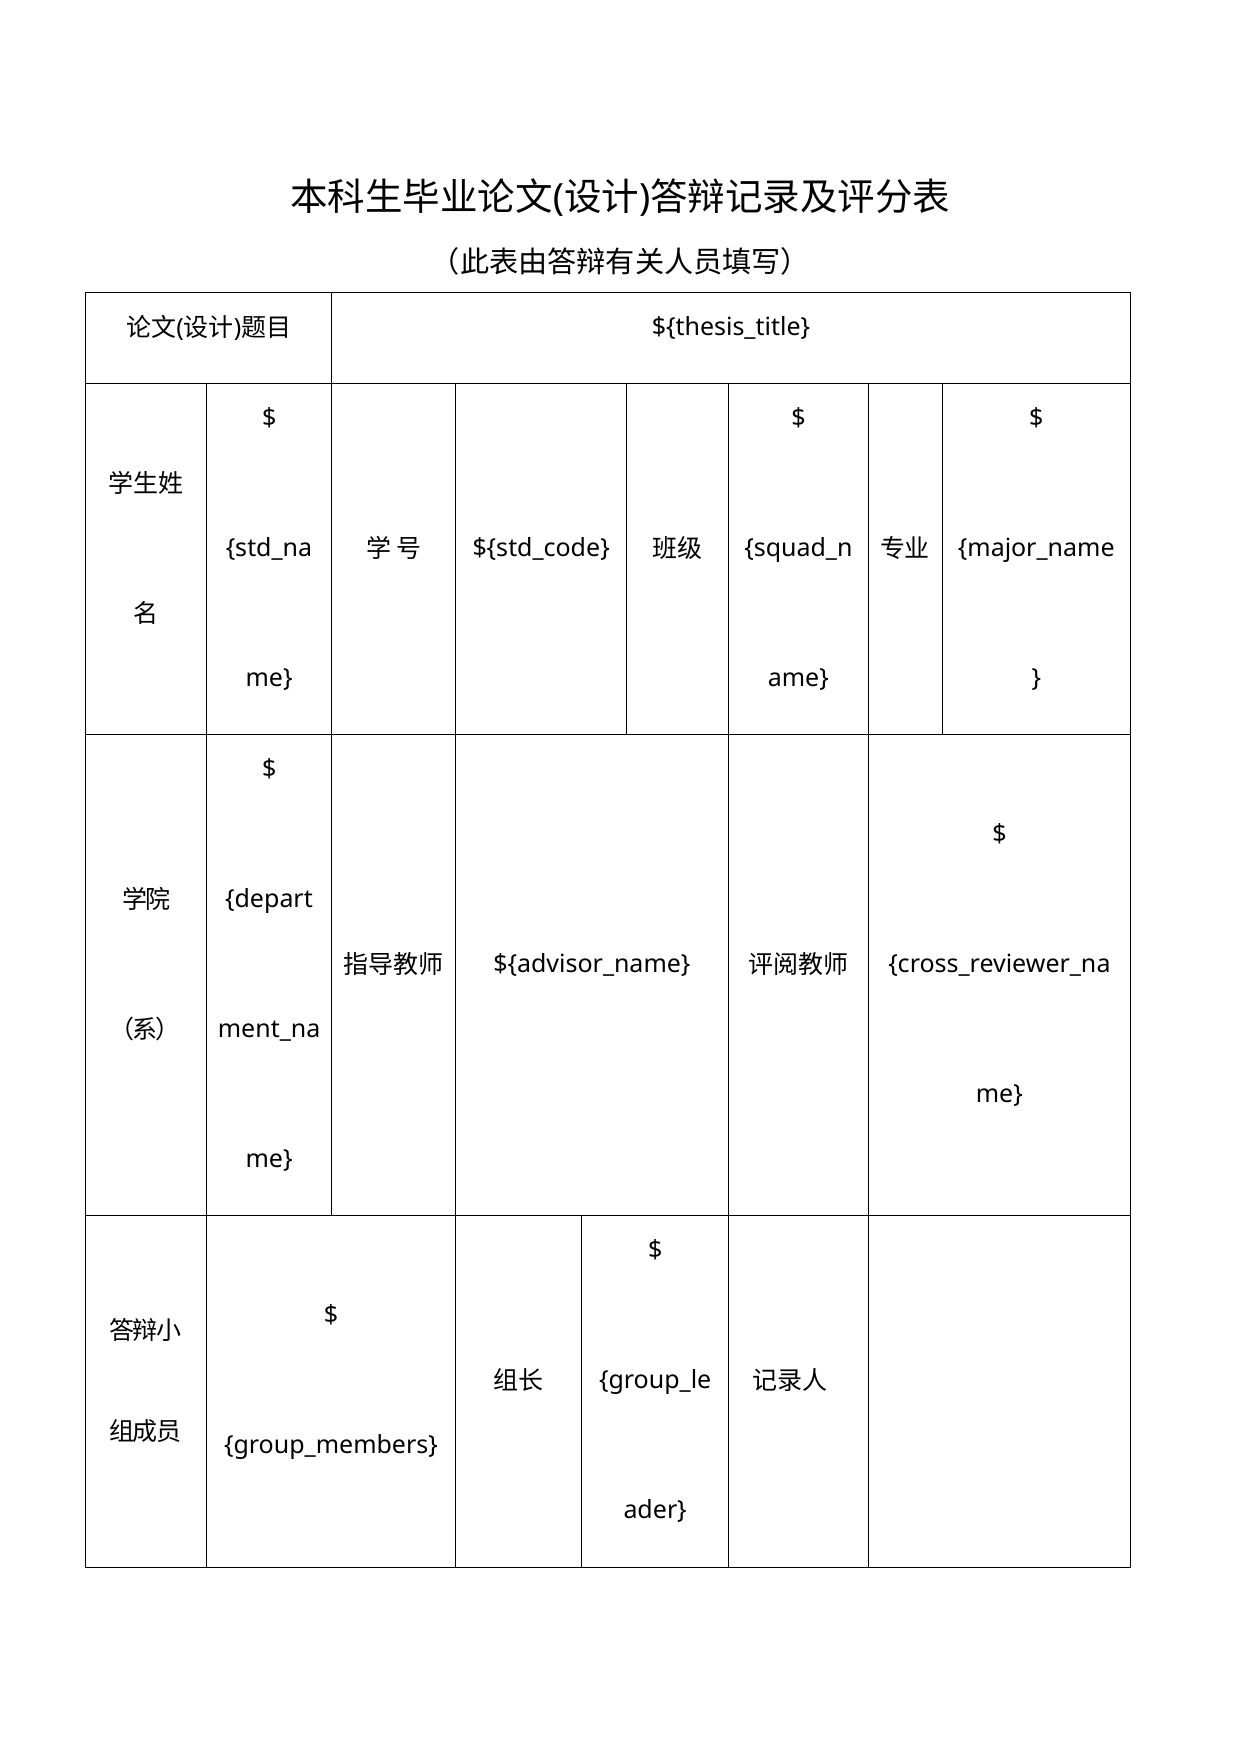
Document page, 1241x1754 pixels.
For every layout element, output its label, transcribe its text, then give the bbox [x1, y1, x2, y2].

table_cell 学院（系） [86, 735, 206, 1215]
table_cell ${advisor_name} [456, 735, 728, 1215]
table_cell ${department_name} [207, 735, 331, 1215]
table_cell 组长 [456, 1216, 581, 1567]
text （此表由答辩有关人员填写） [187, 227, 1053, 292]
table_cell 学 号 [332, 384, 455, 734]
table_cell ${cross_reviewer_name} [869, 735, 1130, 1215]
table_cell 记录人 [729, 1216, 868, 1567]
table_cell ${group_leader} [582, 1216, 728, 1567]
table_cell [869, 1216, 1130, 1567]
table_cell ${std_code} [456, 384, 626, 734]
table_header ${thesis_title} [332, 293, 1130, 383]
table_cell 答辩小 组成员 [86, 1216, 206, 1567]
table_cell 班级 [627, 384, 728, 734]
table_header 论文(设计)题目 [86, 293, 331, 383]
table_cell ${squad_name} [729, 384, 868, 734]
table_cell ${std_name} [207, 384, 331, 734]
text 本科生毕业论文(设计)答辩记录及评分表 [187, 162, 1053, 227]
table_cell ${group_members} [207, 1216, 455, 1567]
table_cell 评阅教师 [729, 735, 868, 1215]
table_cell ${major_name} [943, 384, 1130, 734]
table_cell 专业 [869, 384, 942, 734]
table_cell 指导教师 [332, 735, 455, 1215]
table_cell 学生姓名 [86, 384, 206, 734]
